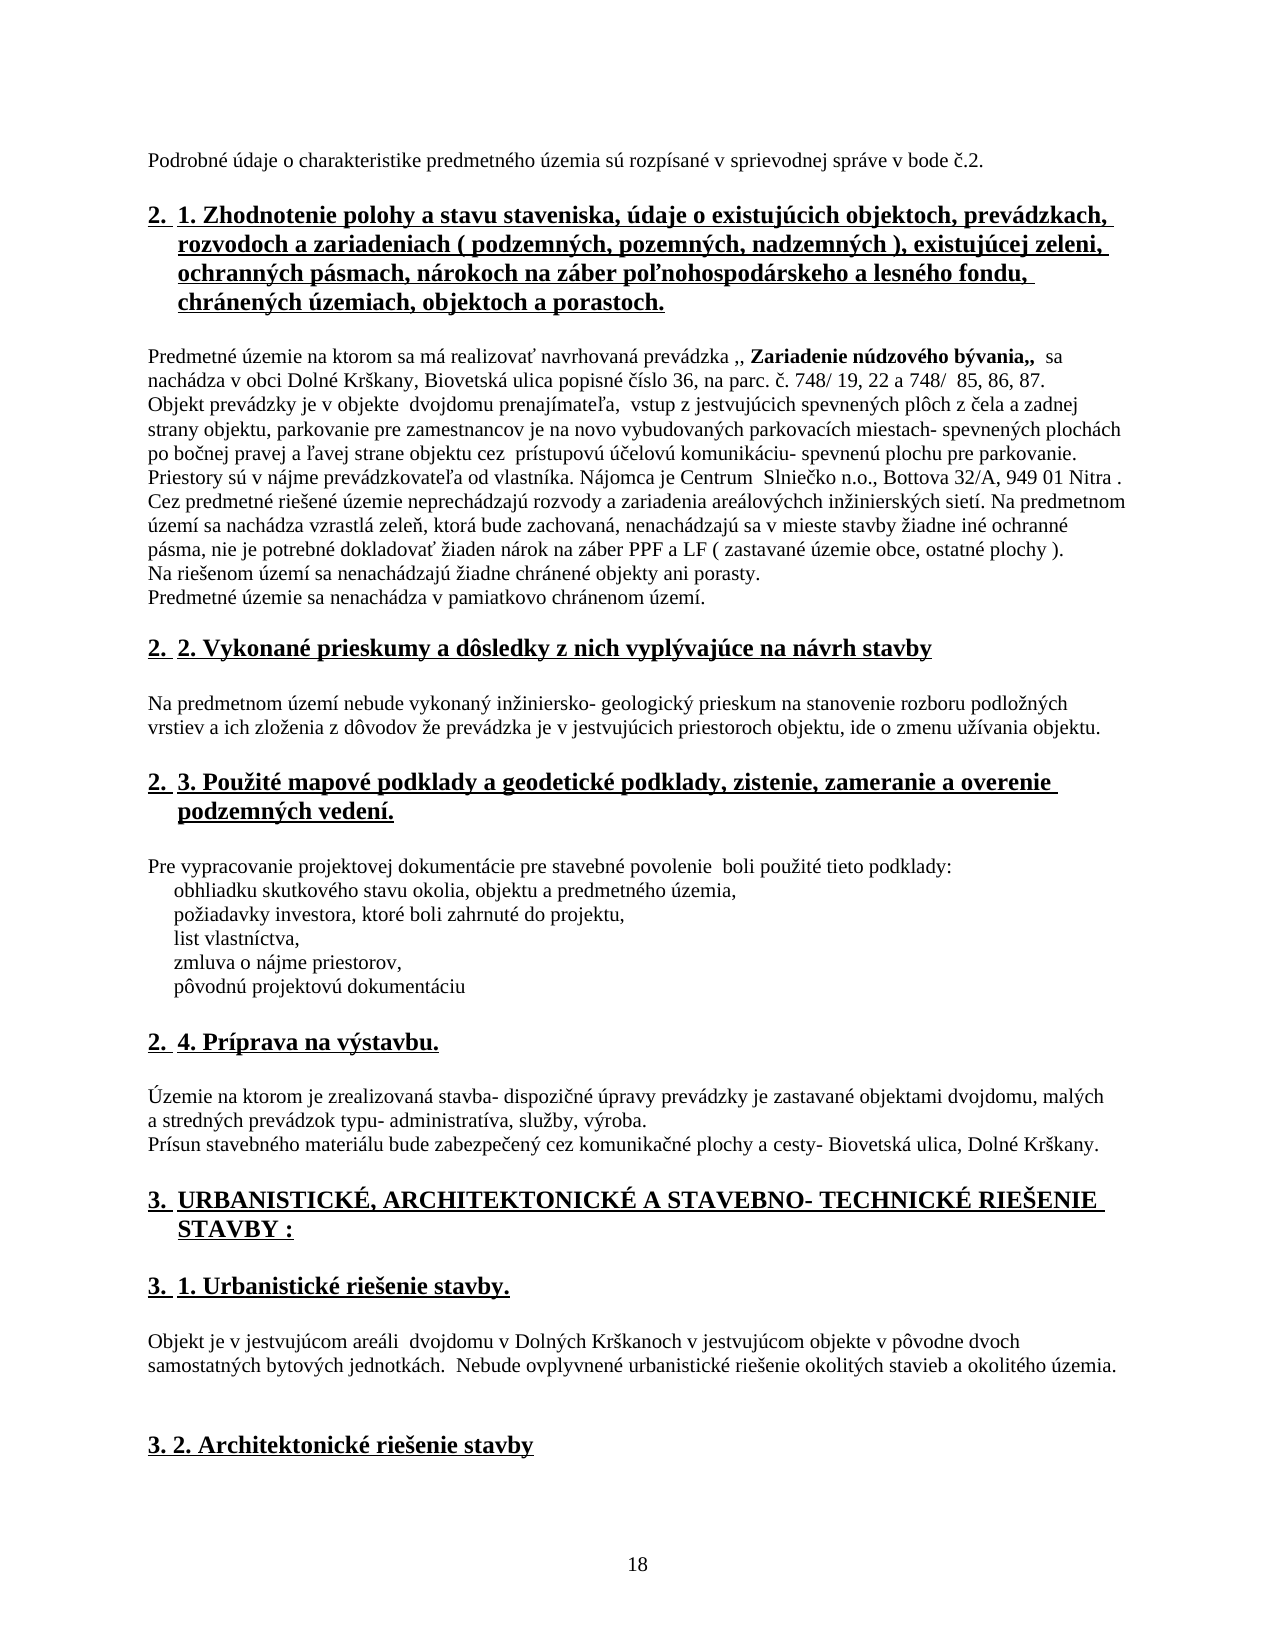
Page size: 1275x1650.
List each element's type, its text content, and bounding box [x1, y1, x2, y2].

text Prísun stavebného materiálu bude zabezpečený cez komunikačné plochy a cesty- Biovetská ulica, Dolné Krškany. [148, 1132, 1127, 1156]
text požiadavky investora, ktoré boli zahrnuté do projektu, [148, 902, 1127, 926]
text zmluva o nájme priestorov, [148, 950, 1127, 974]
text Pre vypracovanie projektovej dokumentácie pre stavebné povolenie boli použité tieto podklady: [148, 854, 1127, 878]
text Na riešenom území sa nenachádzajú žiadne chránené objekty ani porasty. [148, 561, 1127, 585]
text 3. 2. Architektonické riešenie stavby [148, 1430, 1127, 1459]
text list vlastníctva, [148, 926, 1127, 950]
text Objekt prevádzky je v objekte dvojdomu prenajímateľa, vstup z jestvujúcich spevnených plôch z čela a zadnej strany objektu, parkovanie pre zamestnancov je na novo vybudovaných parkovacích miestach- spevnených plochách po bočnej pravej a ľavej strane objektu cez prístupovú účelovú komunikáciu- spevnenú plochu pre parkovanie. Priestory sú v nájme prevádzkovateľa od vlastníka. Nájomca je Centrum Slniečko n.o., Bottova 32/A, 949 01 Nitra . [148, 392, 1127, 489]
text Cez predmetné riešené územie neprechádzajú rozvody a zariadenia areálovýchch inžinierských sietí. Na predmetnom území sa nachádza vzrastlá zeleň, ktorá bude zachovaná, nenachádzajú sa v mieste stavby žiadne iné ochranné pásma, nie je potrebné dokladovať žiaden nárok na záber PPF a LF ( zastavané územie obce, ostatné plochy ). [148, 489, 1127, 561]
list 2. Vykonané prieskumy a dôsledky z nich vyplývajúce na návrh stavby [148, 633, 1127, 662]
list 3. Použité mapové podklady a geodetické podklady, zistenie, zameranie a overenie podzemných vedení. [148, 767, 1127, 825]
text pôvodnú projektovú dokumentáciu [148, 974, 1127, 998]
list 1. Zhodnotenie polohy a stavu staveniska, údaje o existujúcich objektoch, prevádzkach, rozvodoch a zariadeniach ( podzemných, pozemných, nadzemných ), existujúcej zeleni, ochranných pásmach, nárokoch na záber poľnohospodárskeho a lesného fondu, chránených územiach, objektoch a porastoch. [148, 201, 1127, 316]
text Predmetné územie sa nenachádza v pamiatkovo chránenom území. [148, 585, 1127, 609]
text Predmetné územie na ktorom sa má realizovať navrhovaná prevádzka ,, Zariadenie núdzového bývania,, sa nachádza v obci Dolné Krškany, Biovetská ulica popisné číslo 36, na parc. č. 748/ 19, 22 a 748/ 85, 86, 87. [148, 344, 1127, 392]
text Podrobné údaje o charakteristike predmetného územia sú rozpísané v sprievodnej správe v bode č.2. [148, 148, 1127, 172]
text Na predmetnom území nebude vykonaný inžiniersko- geologický prieskum na stanovenie rozboru podložných vrstiev a ich zloženia z dôvodov že prevádzka je v jestvujúcich priestoroch objektu, ide o zmenu užívania objektu. [148, 691, 1127, 739]
text Objekt je v jestvujúcom areáli dvojdomu v Dolných Krškanoch v jestvujúcom objekte v pôvodne dvoch samostatných bytových jednotkách. Nebude ovplyvnené urbanistické riešenie okolitých stavieb a okolitého územia. [148, 1329, 1127, 1377]
text obhliadku skutkového stavu okolia, objektu a predmetného územia, [148, 878, 1127, 902]
list URBANISTICKÉ, ARCHITEKTONICKÉ A STAVEBNO- TECHNICKÉ RIEŠENIE STAVBY : [148, 1185, 1127, 1243]
list 1. Urbanistické riešenie stavby. [148, 1271, 1127, 1300]
list 4. Príprava na výstavbu. [148, 1027, 1127, 1056]
text Územie na ktorom je zrealizovaná stavba- dispozičné úpravy prevádzky je zastavané objektami dvojdomu, malých a stredných prevádzok typu- administratíva, služby, výroba. [148, 1084, 1127, 1132]
